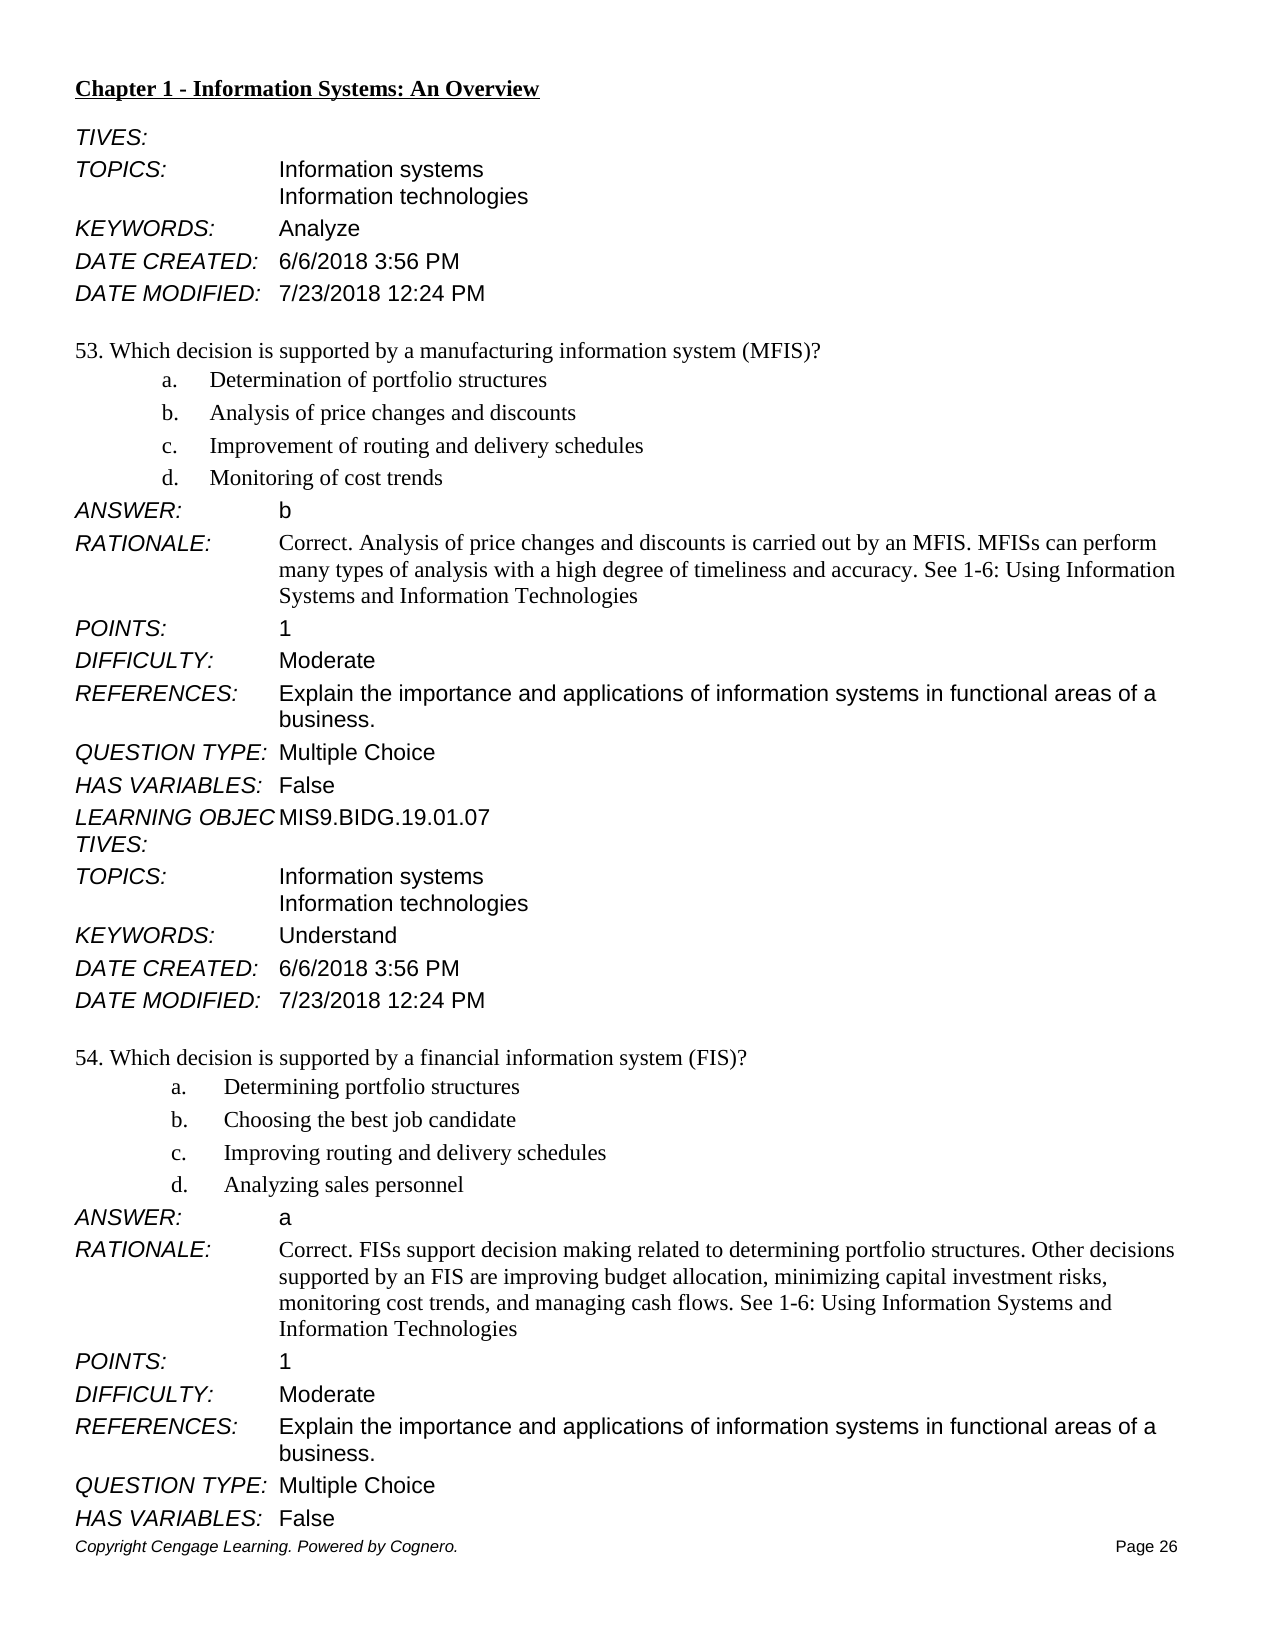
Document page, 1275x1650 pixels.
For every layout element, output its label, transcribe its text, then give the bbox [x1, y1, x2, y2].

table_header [75, 121, 1200, 310]
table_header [75, 1044, 1200, 1534]
table_header 53. Which decision is supported by a manufacturing information system (MFIS)? [75, 337, 1200, 1017]
